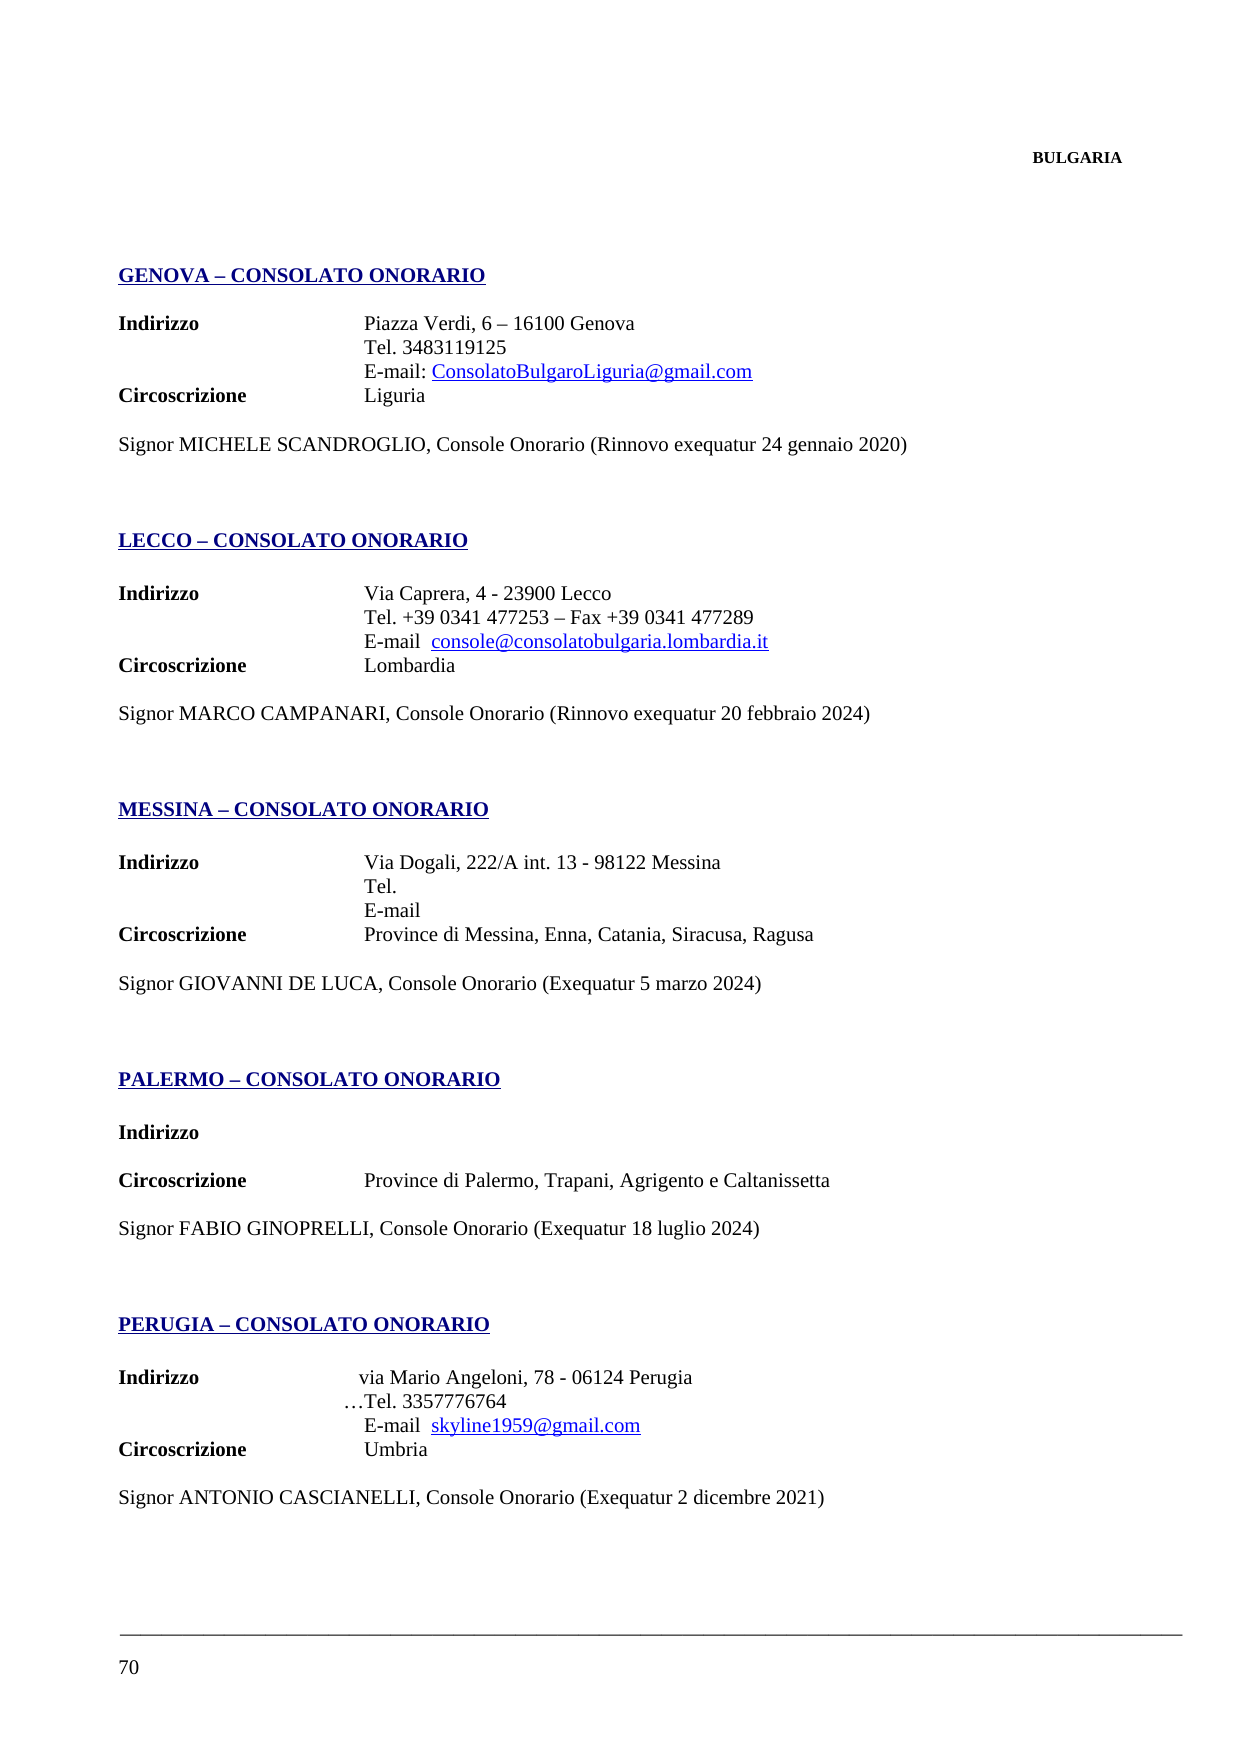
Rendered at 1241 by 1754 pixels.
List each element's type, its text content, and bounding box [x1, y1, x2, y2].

text Tel. [268, 874, 1122, 898]
text Tel. +39 0341 477253 – Fax +39 0341 477289 [268, 605, 1122, 629]
subtitle Indirizzo Via Caprera, 4 - 23900 Lecco [118, 581, 1122, 605]
text Tel. 3483119125 [118, 335, 1122, 359]
text Signor FABIO GINOPRELLI, Console Onorario (Exequatur 18 luglio 2024) [118, 1216, 1122, 1240]
text E-mail console@consolatobulgaria.lombardia.it [118, 629, 1122, 653]
text E-mail: ConsolatoBulgaroLiguria@gmail.com [343, 359, 1122, 383]
text Circoscrizione Lombardia [118, 653, 1122, 677]
text E-mail [118, 898, 1122, 922]
text Circoscrizione Province di Palermo, Trapani, Agrigento e Caltanissetta [118, 1168, 1122, 1192]
text Signor ANTONIO CASCIANELLI, Console Onorario (Exequatur 2 dicembre 2021) [118, 1485, 1122, 1509]
text LECCO – CONSOLATO ONORARIO [118, 528, 1122, 552]
text Circoscrizione Province di Messina, Enna, Catania, Siracusa, Ragusa [118, 922, 1122, 946]
text MESSINA – CONSOLATO ONORARIO [118, 797, 1122, 821]
subtitle Indirizzo Via Dogali, 222/A int. 13 - 98122 Messina [118, 850, 1122, 874]
text Indirizzo Piazza Verdi, 6 – 16100 Genova [118, 311, 1122, 335]
text …Tel. 3357776764 [118, 1389, 1122, 1413]
text E-mail skyline1959@gmail.com [268, 1413, 1122, 1437]
text BULGARIA [118, 148, 1122, 167]
subtitle Indirizzo via Mario Angeloni, 78 - 06124 Perugia [118, 1365, 1122, 1389]
text Signor MICHELE SCANDROGLIO, Console Onorario (Rinnovo exequatur 24 gennaio 2020) [118, 431, 1122, 456]
text PERUGIA – CONSOLATO ONORARIO [118, 1312, 1122, 1336]
text GENOVA – CONSOLATO ONORARIO [118, 263, 1122, 287]
text PALERMO – CONSOLATO ONORARIO [118, 1067, 1122, 1091]
text Circoscrizione Liguria [118, 383, 1122, 407]
subtitle Indirizzo [118, 1119, 1122, 1144]
text Signor GIOVANNI DE LUCA, Console Onorario (Exequatur 5 marzo 2024) [118, 970, 1122, 994]
text Circoscrizione Umbria [118, 1437, 1122, 1461]
text Signor MARCO CAMPANARI, Console Onorario (Rinnovo exequatur 20 febbraio 2024) [118, 701, 1122, 725]
